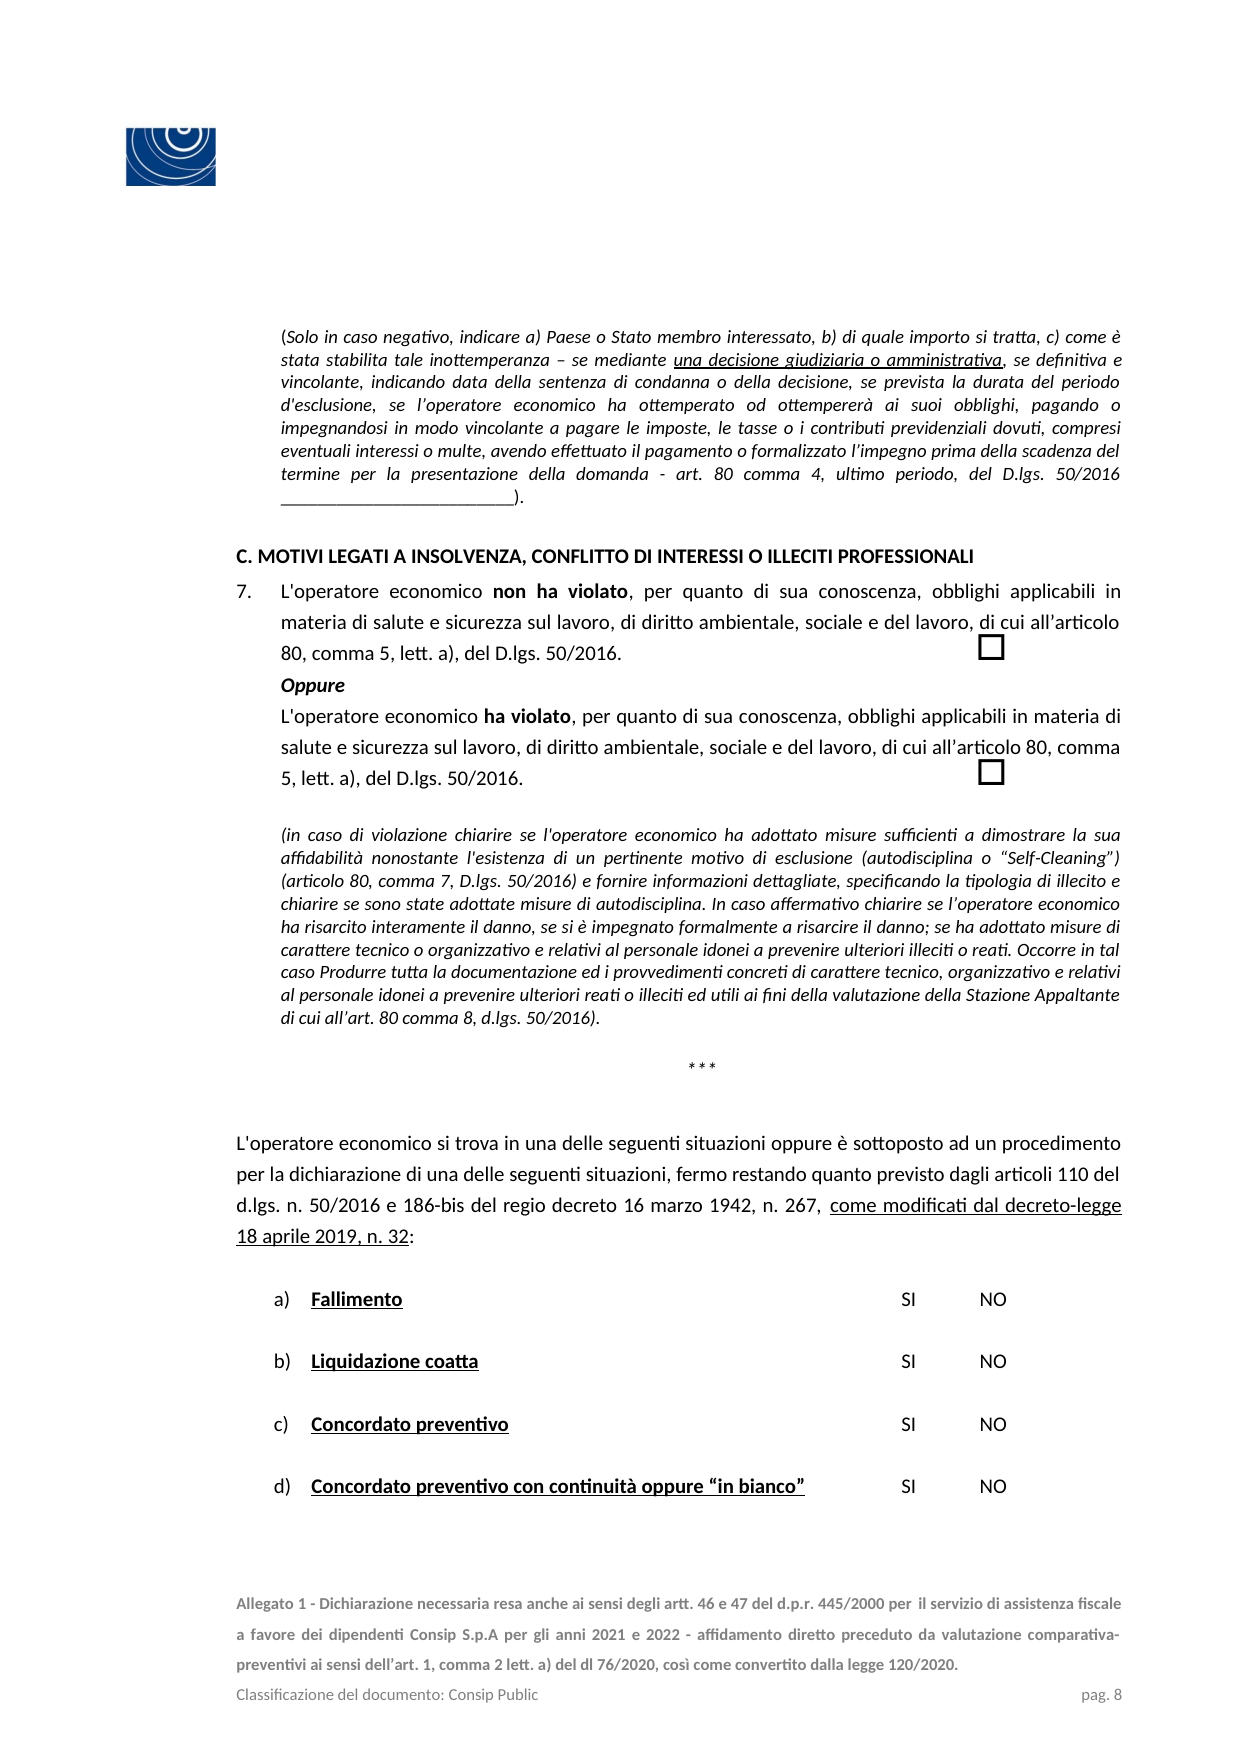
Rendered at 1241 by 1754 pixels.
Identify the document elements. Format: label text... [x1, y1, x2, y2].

list C. MOTIVI LEGATI A INSOLVENZA, CONFLITTO DI INTERESSI O ILLECITI PROFESSIONALI [236, 544, 1122, 569]
list Fallimento SI NO [274, 1281, 1122, 1312]
picture [0, 0, 216, 185]
list (Solo in caso negativo, indicare a) Paese o Stato membro interessato, b) di quale importo si tratta, c) come è stata stabilita tale inottemperanza – se mediante una decisione giudiziaria o amministrativa, se definitiva e vincolante, indicando data della sentenza di condanna o della decisione, se prevista la durata del periodo d'esclusione, se l’operatore economico ha ottemperato od ottempererà ai suoi obblighi, pagando o impegnandosi in modo vincolante a pagare le imposte, le tasse o i contributi previdenziali dovuti, compresi eventuali interessi o multe, avendo effettuato il pagamento o formalizzato l’impegno prima della scadenza del termine per la presentazione della domanda - art. 80 comma 4, ultimo periodo, del D.lgs. 50/2016 _________________________). [281, 325, 1122, 508]
list L'operatore economico non ha violato, per quanto di sua conoscenza, obblighi applicabili in materia di salute e sicurezza sul lavoro, di diritto ambientale, sociale e del lavoro, di cui all’articolo 80, comma 5, lett. a), del D.lgs. 50/2016. □ [236, 573, 1122, 667]
list Concordato preventivo con continuità oppure “in bianco” SI NO [274, 1469, 1122, 1500]
list (in caso di violazione chiarire se l'operatore economico ha adottato misure sufficienti a dimostrare la sua affidabilità nonostante l'esistenza di un pertinente motivo di esclusione (autodisciplina o “Self-Cleaning”) (articolo 80, comma 7, D.lgs. 50/2016) e fornire informazioni dettagliate, specificando la tipologia di illecito e chiarire se sono state adottate misure di autodisciplina. In caso affermativo chiarire se l’operatore economico ha risarcito interamente il danno, se si è impegnato formalmente a risarcire il danno; se ha adottato misure di carattere tecnico o organizzativo e relativi al personale idonei a prevenire ulteriori illeciti o reati. Occorre in tal caso Produrre tutta la documentazione ed i provvedimenti concreti di carattere tecnico, organizzativo e relativi al personale idonei a prevenire ulteriori reati o illeciti ed utili ai fini della valutazione della Stazione Appaltante di cui all’art. 80 comma 8, d.lgs. 50/2016). [281, 823, 1122, 1029]
text L'operatore economico si trova in una delle seguenti situazioni oppure è sottoposto ad un procedimento per la dichiarazione di una delle seguenti situazioni, fermo restando quanto previsto dagli articoli 110 del d.lgs. n. 50/2016 e 186-bis del regio decreto 16 marzo 1942, n. 267, come modificati dal decreto-legge 18 aprile 2019, n. 32: [236, 1125, 1122, 1250]
list Liquidazione coatta SI NO [274, 1344, 1122, 1375]
list Concordato preventivo SI NO [274, 1406, 1122, 1437]
list Oppure [281, 667, 1122, 698]
list *** [281, 1052, 1122, 1084]
list L'operatore economico ha violato, per quanto di sua conoscenza, obblighi applicabili in materia di salute e sicurezza sul lavoro, di diritto ambientale, sociale e del lavoro, di cui all’articolo 80, comma 5, lett. a), del D.lgs. 50/2016. □ [281, 698, 1122, 792]
